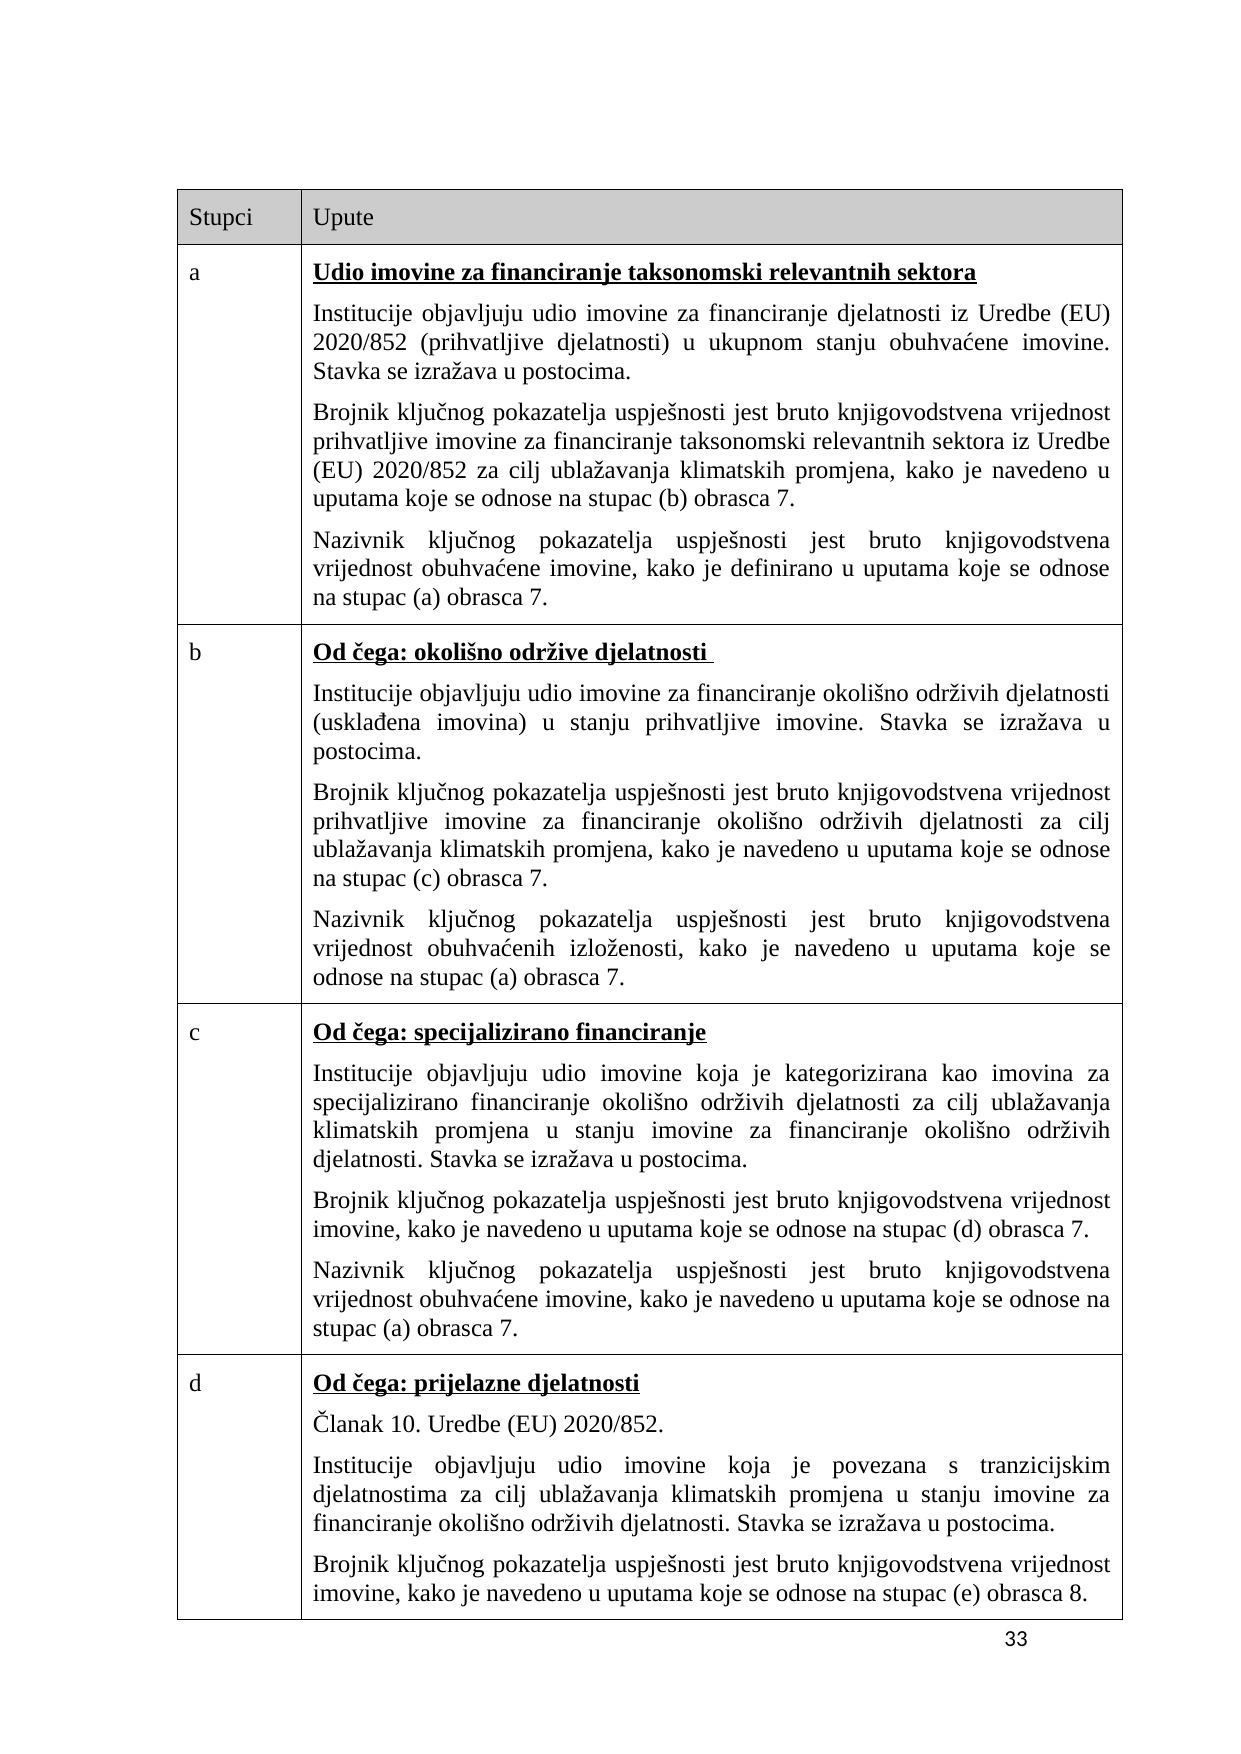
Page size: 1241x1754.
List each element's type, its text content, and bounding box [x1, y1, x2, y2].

table_cell a [178, 245, 301, 623]
table_cell b [178, 625, 301, 1003]
table_header Upute [302, 190, 1122, 244]
table_header Stupci [178, 190, 301, 244]
table_cell Od čega: okolišno održive djelatnosti Institucije objavljuju udio imovine za financiranje okolišno održivih djelatnosti (usklađena imovina) u stanju prihvatljive imovine. Stavka se izražava u postocima. Brojnik ključnog pokazatelja uspješnosti jest bruto knjigovodstvena vrijednost prihvatljive imovine za financiranje okolišno održivih djelatnosti za cilj ublažavanja klimatskih promjena, kako je navedeno u uputama koje se odnose na stupac (c) obrasca 7. Nazivnik ključnog pokazatelja uspješnosti jest bruto knjigovodstvena vrijednost obuhvaćenih izloženosti, kako je navedeno u uputama koje se odnose na stupac (a) obrasca 7. [302, 625, 1122, 1003]
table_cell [302, 1355, 1122, 1619]
table_cell Udio imovine za financiranje taksonomski relevantnih sektora Institucije objavljuju udio imovine za financiranje djelatnosti iz Uredbe (EU) 2020/852 (prihvatljive djelatnosti) u ukupnom stanju obuhvaćene imovine. Stavka se izražava u postocima. Brojnik ključnog pokazatelja uspješnosti jest bruto knjigovodstvena vrijednost prihvatljive imovine za financiranje taksonomski relevantnih sektora iz Uredbe (EU) 2020/852 za cilj ublažavanja klimatskih promjena, kako je navedeno u uputama koje se odnose na stupac (b) obrasca 7. Nazivnik ključnog pokazatelja uspješnosti jest bruto knjigovodstvena vrijednost obuhvaćene imovine, kako je definirano u uputama koje se odnose na stupac (a) obrasca 7. [302, 245, 1122, 623]
table_cell c [178, 1004, 301, 1354]
table_cell Od čega: specijalizirano financiranje Institucije objavljuju udio imovine koja je kategorizirana kao imovina za specijalizirano financiranje okolišno održivih djelatnosti za cilj ublažavanja klimatskih promjena u stanju imovine za financiranje okolišno održivih djelatnosti. Stavka se izražava u postocima. Brojnik ključnog pokazatelja uspješnosti jest bruto knjigovodstvena vrijednost imovine, kako je navedeno u uputama koje se odnose na stupac (d) obrasca 7. Nazivnik ključnog pokazatelja uspješnosti jest bruto knjigovodstvena vrijednost obuhvaćene imovine, kako je navedeno u uputama koje se odnose na stupac (a) obrasca 7. [302, 1004, 1122, 1354]
table_cell d [178, 1355, 301, 1619]
